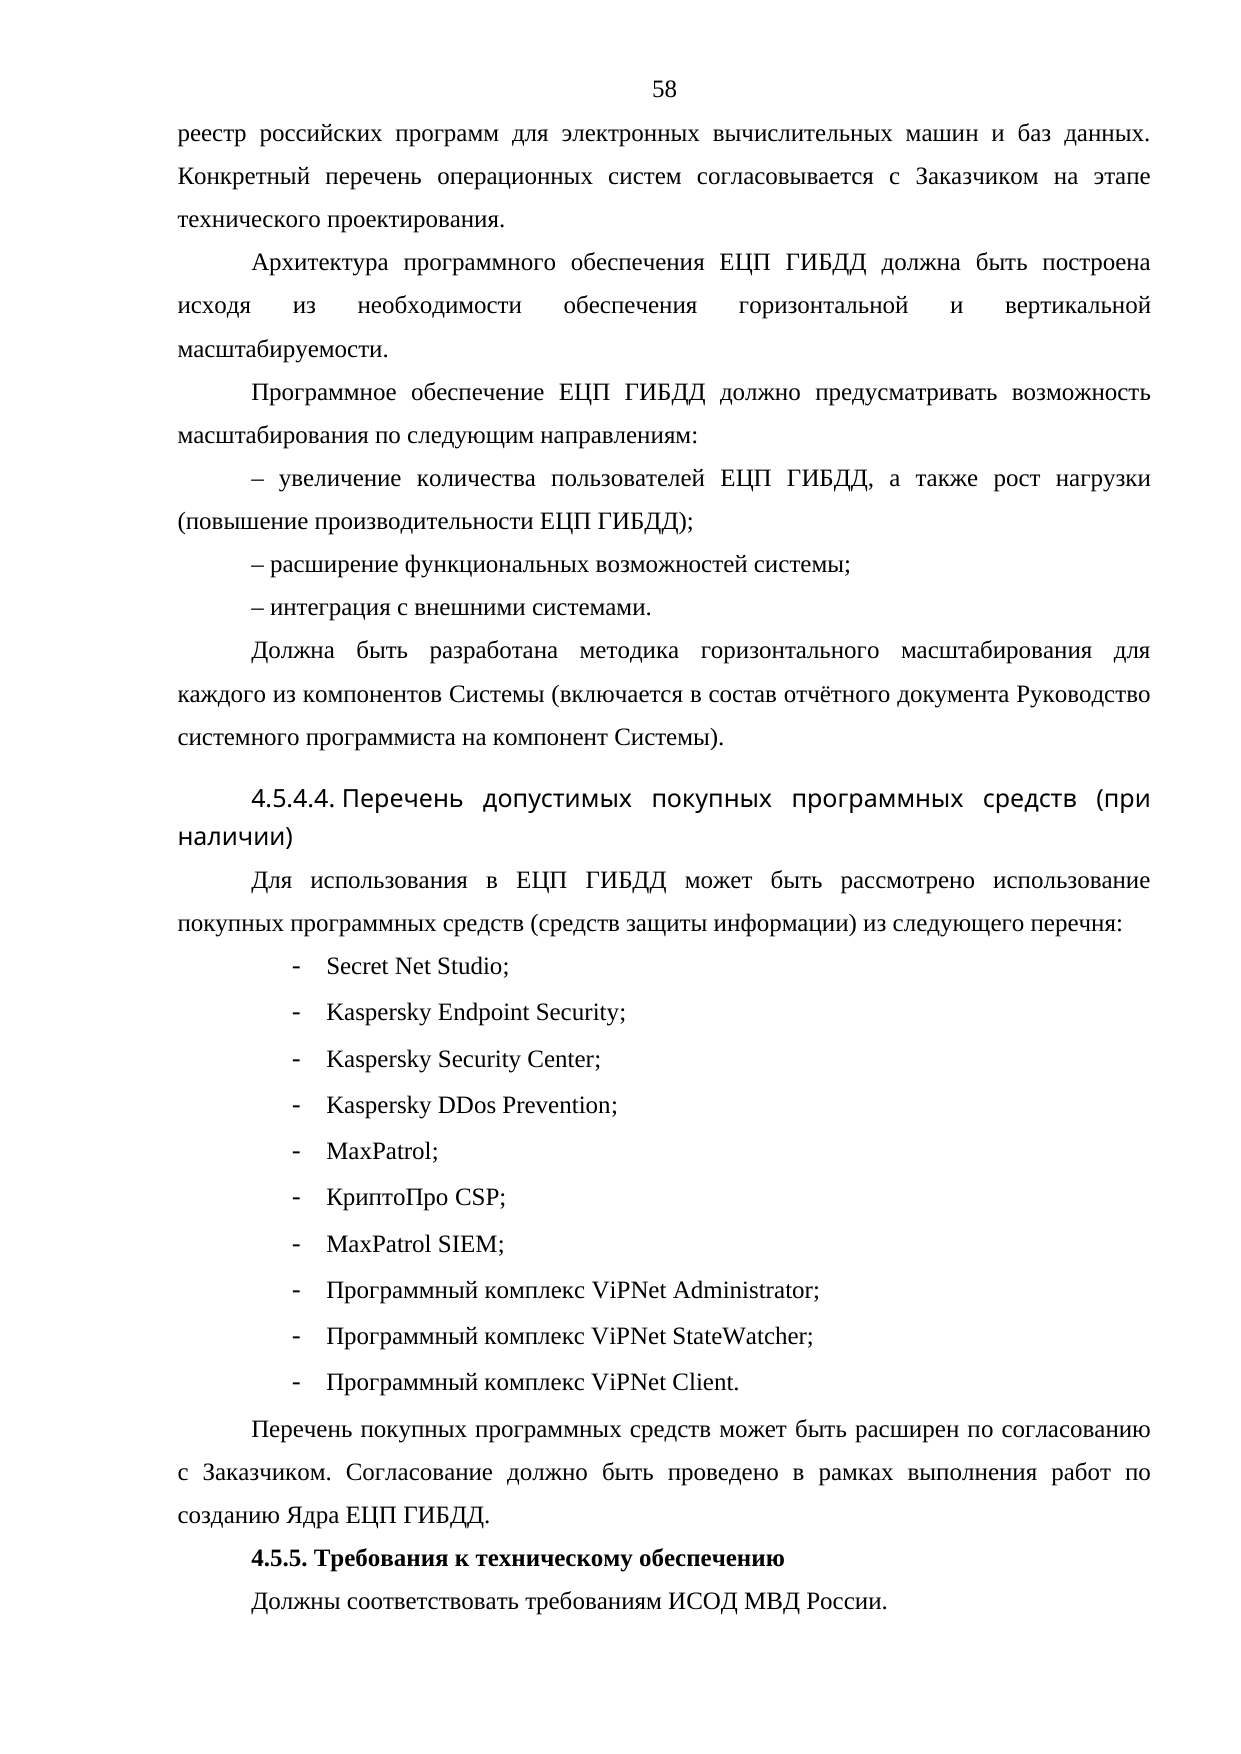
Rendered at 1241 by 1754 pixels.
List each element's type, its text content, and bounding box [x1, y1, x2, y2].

list Программный комплекс ViPNet StateWatcher; [288, 1321, 1152, 1352]
text Должны соответствовать требованиям ИСОД МВД России. [177, 1586, 1152, 1615]
list Программный комплекс ViPNet Client. [288, 1367, 1152, 1398]
list Kaspersky Endpoint Security; [288, 997, 1152, 1028]
list Kaspersky Security Center; [288, 1044, 1152, 1074]
text Перечень покупных программных средств может быть расширен по согласованию с Заказчиком. Согласование должно быть проведено в рамках выполнения работ по созданию Ядра ЕЦП ГИБДД. [177, 1414, 1152, 1529]
list MaxPatrol; [288, 1136, 1152, 1167]
list Kaspersky DDos Prevention; [288, 1090, 1152, 1121]
list MaxPatrol SIEM; [288, 1229, 1152, 1259]
list Программный комплекс ViPNet Administrator; [288, 1275, 1152, 1306]
text – расширение функциональных возможностей системы; [177, 549, 1152, 578]
text Архитектура программного обеспечения ЕЦП ГИБДД должна быть построена исходя из необходимости обеспечения горизонтальной и вертикальной масштабируемости. [177, 247, 1152, 362]
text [177, 118, 1152, 233]
text Должна быть разработана методика горизонтального масштабирования для каждого из компонентов Системы (включается в состав отчётного документа Руководство системного программиста на компонент Системы). [177, 636, 1152, 751]
text – интеграция с внешними системами. [177, 592, 1152, 621]
list КриптоПро CSP; [288, 1182, 1152, 1213]
text Для использования в ЕЦП ГИБДД может быть рассмотрено использование покупных программных средств (средств защиты информации) из следующего перечня: [177, 865, 1152, 937]
text Программное обеспечение ЕЦП ГИБДД должно предусматривать возможность масштабирования по следующим направлениям: [177, 377, 1152, 449]
subtitle Требования к техническому обеспечению [177, 1543, 1152, 1572]
list Secret Net Studio; [288, 951, 1152, 982]
text – увеличение количества пользователей ЕЦП ГИБДД, а также рост нагрузки (повышение производительности ЕЦП ГИБДД); [177, 463, 1152, 535]
text Перечень допустимых покупных программных средств (при наличии) [177, 777, 1152, 852]
